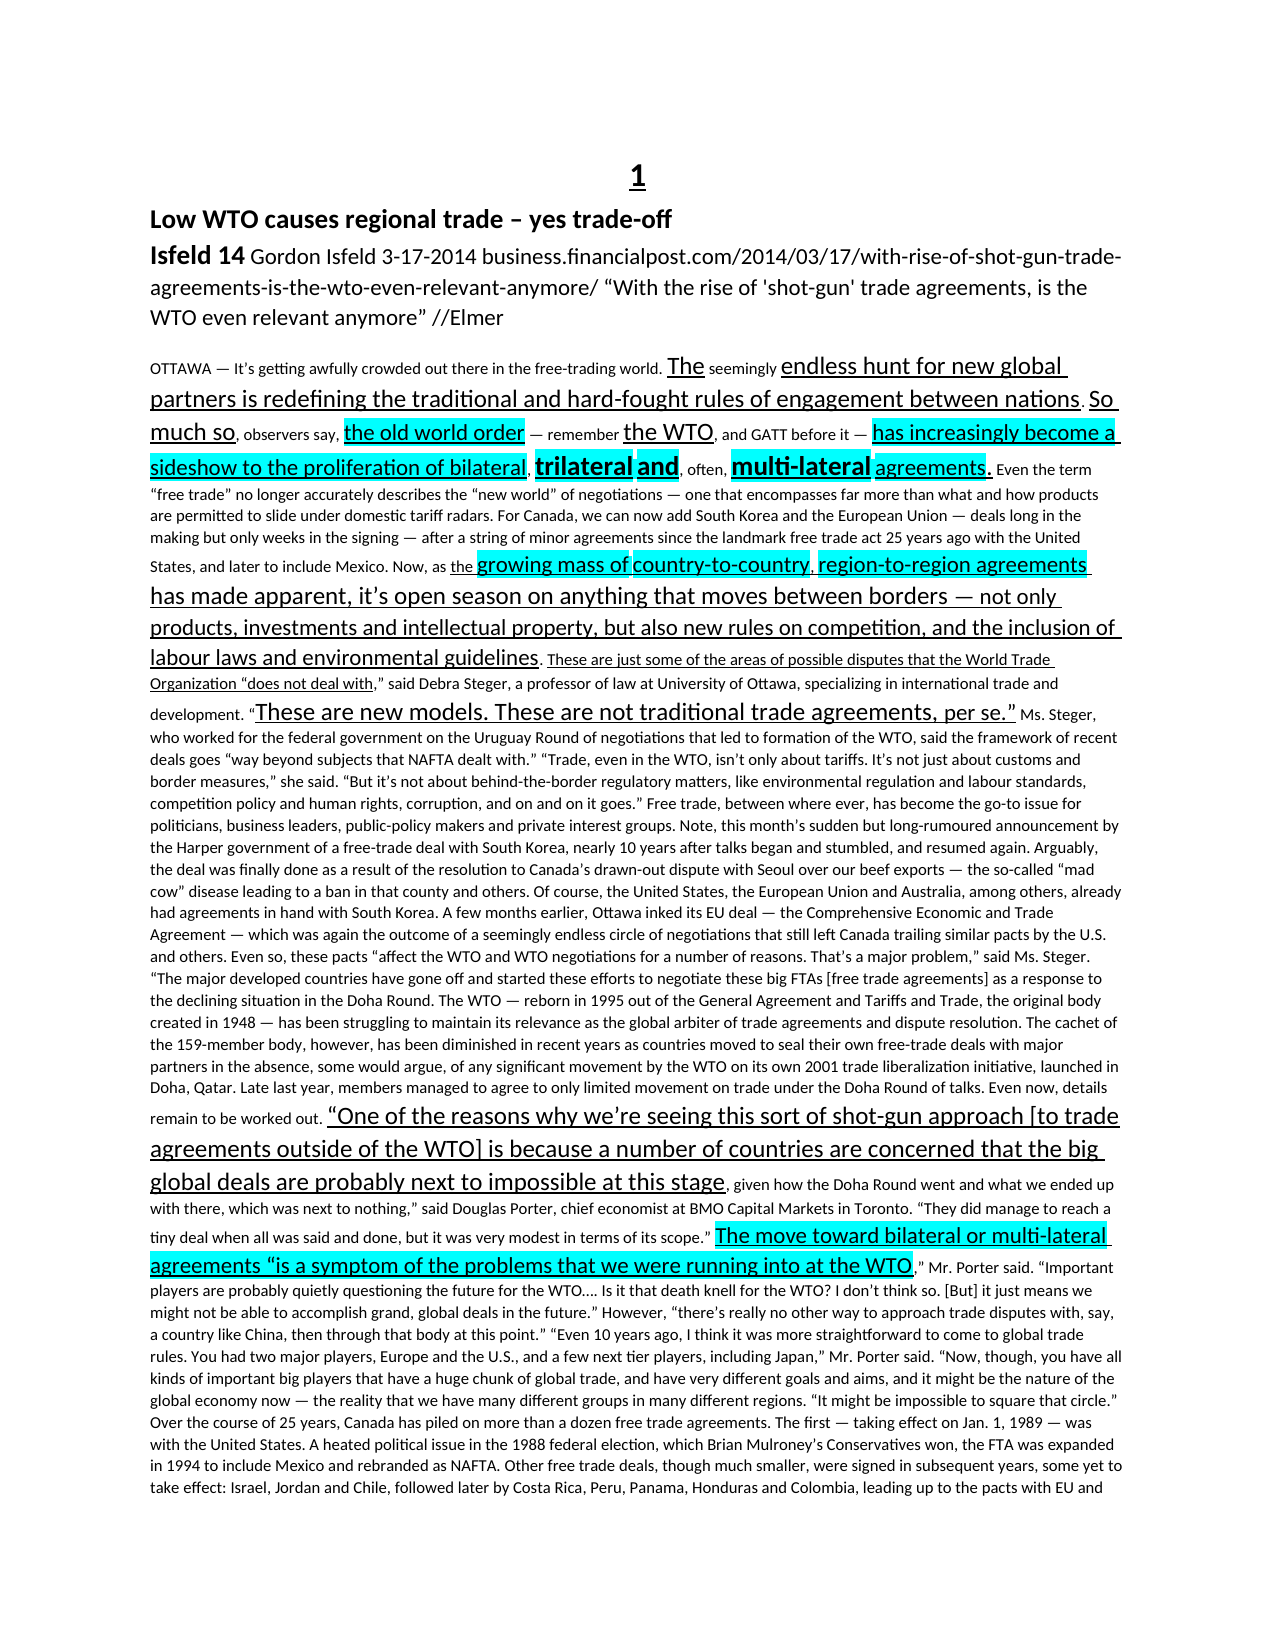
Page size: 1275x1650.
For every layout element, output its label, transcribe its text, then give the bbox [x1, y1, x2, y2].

subtitle 1 [150, 154, 1125, 195]
subtitle Low WTO causes regional trade – yes trade-off [150, 202, 1125, 235]
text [150, 350, 1125, 1498]
text Isfeld 14 Gordon Isfeld 3-17-2014 business.financialpost.com/2014/03/17/with-rise-of-shot-gun-trade-agreements-is-the-wto-even-relevant-anymore/ “With the rise of 'shot-gun' trade agreements, is the WTO even relevant anymore” //Elmer [150, 238, 1125, 331]
